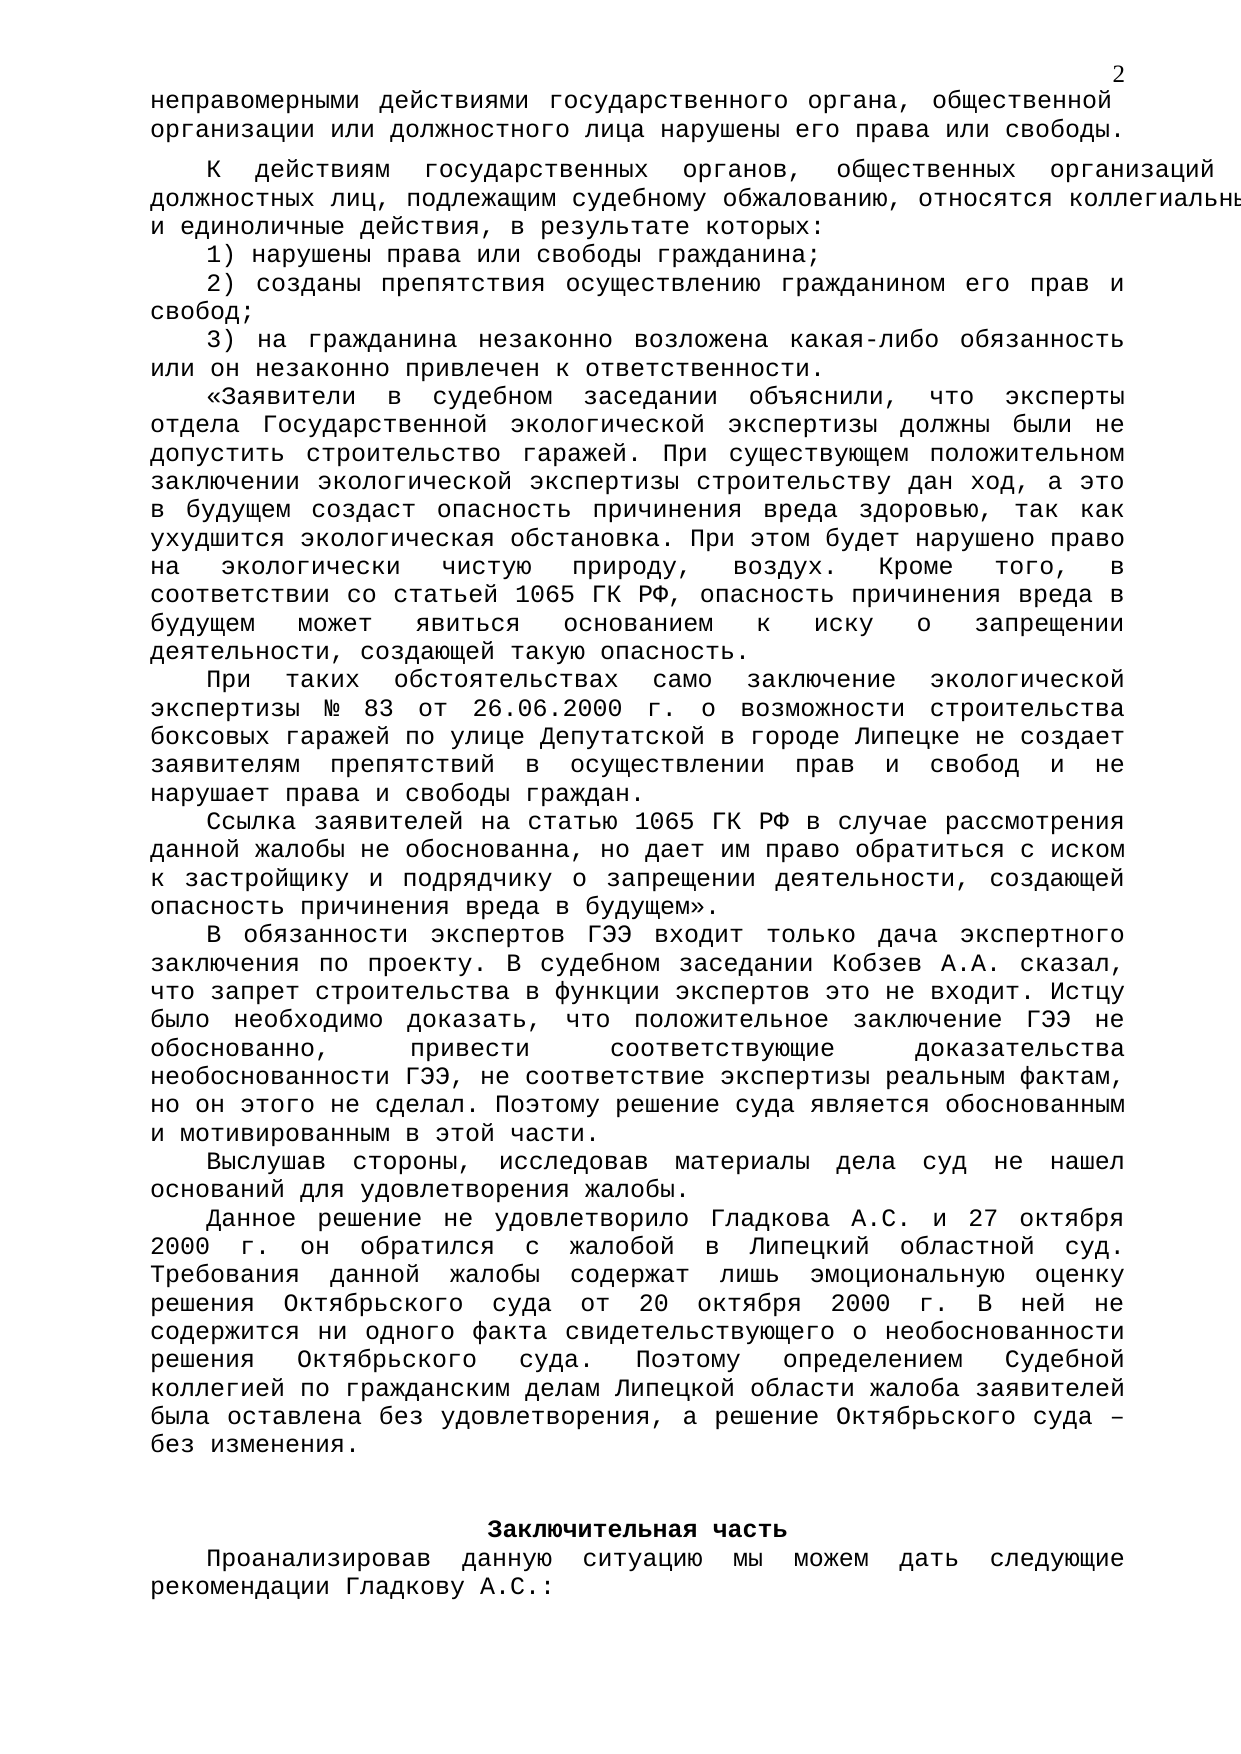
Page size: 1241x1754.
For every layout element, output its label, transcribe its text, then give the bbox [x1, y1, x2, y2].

title Заключительная часть [150, 1517, 1125, 1545]
text Проанализировав данную ситуацию мы можем дать следующие рекомендации Гладкову А.С.: [150, 1545, 1125, 1602]
text 3) на гражданина незаконно возложена какая-либо обязанность или он незаконно привлечен к ответственности. [150, 327, 1125, 384]
text Выслушав стороны, исследовав материалы дела суд не нашел оснований для удовлетворения жалобы. [150, 1149, 1125, 1205]
text При таких обстоятельствах само заключение экологической экспертизы № 83 от 26.06.2000 г. о возможности строительства боксовых гаражей по улице Депутатской в городе Липецке не создает заявителям препятствий в осуществлении прав и свобод и не нарушает права и свободы граждан. [150, 667, 1125, 809]
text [150, 88, 1125, 144]
text Данное решение не удовлетворило Гладкова А.С. и 27 октября 2000 г. он обратился с жалобой в Липецкий областной суд. Требования данной жалобы содержат лишь эмоциональную оценку решения Октябрьского суда от 20 октября 2000 г. В ней не содержится ни одного факта свидетельствующего о необоснованности решения Октябрьского суда. Поэтому определением Судебной коллегией по гражданским делам Липецкой области жалоба заявителей была оставлена без удовлетворения, а решение Октябрьского суда – без изменения. [150, 1205, 1125, 1460]
text 1) нарушены права или свободы гражданина; [150, 242, 1125, 270]
text 2) созданы препятствия осуществлению гражданином его прав и свобод; [150, 270, 1125, 327]
text Ссылка заявителей на статью 1065 ГК РФ в случае рассмотрения данной жалобы не обоснованна, но дает им право обратиться с иском к застройщику и подрядчику о запрещении деятельности, создающей опасность причинения вреда в будущем». [150, 809, 1125, 922]
text К действиям государственных органов, общественных организаций и должностных лиц, подлежащим судебному обжалованию, относятся коллегиальные и единоличные действия, в результате которых: [150, 157, 1240, 242]
text В обязанности экспертов ГЭЭ входит только дача экспертного заключения по проекту. В судебном заседании Кобзев А.А. сказал, что запрет строительства в функции экспертов это не входит. Истцу было необходимо доказать, что положительное заключение ГЭЭ не обоснованно, привести соответствующие доказательства необоснованности ГЭЭ, не соответствие экспертизы реальным фактам, но он этого не сделал. Поэтому решение суда является обоснованным и мотивированным в этой части. [150, 922, 1125, 1149]
text «Заявители в судебном заседании объяснили, что эксперты отдела Государственной экологической экспертизы должны были не допустить строительство гаражей. При существующем положительном заключении экологической экспертизы строительству дан ход, а это в будущем создаст опасность причинения вреда здоровью, так как ухудшится экологическая обстановка. При этом будет нарушено право на экологически чистую природу, воздух. Кроме того, в соответствии со статьей 1065 ГК РФ, опасность причинения вреда в будущем может явиться основанием к иску о запрещении деятельности, создающей такую опасность. [150, 384, 1125, 667]
